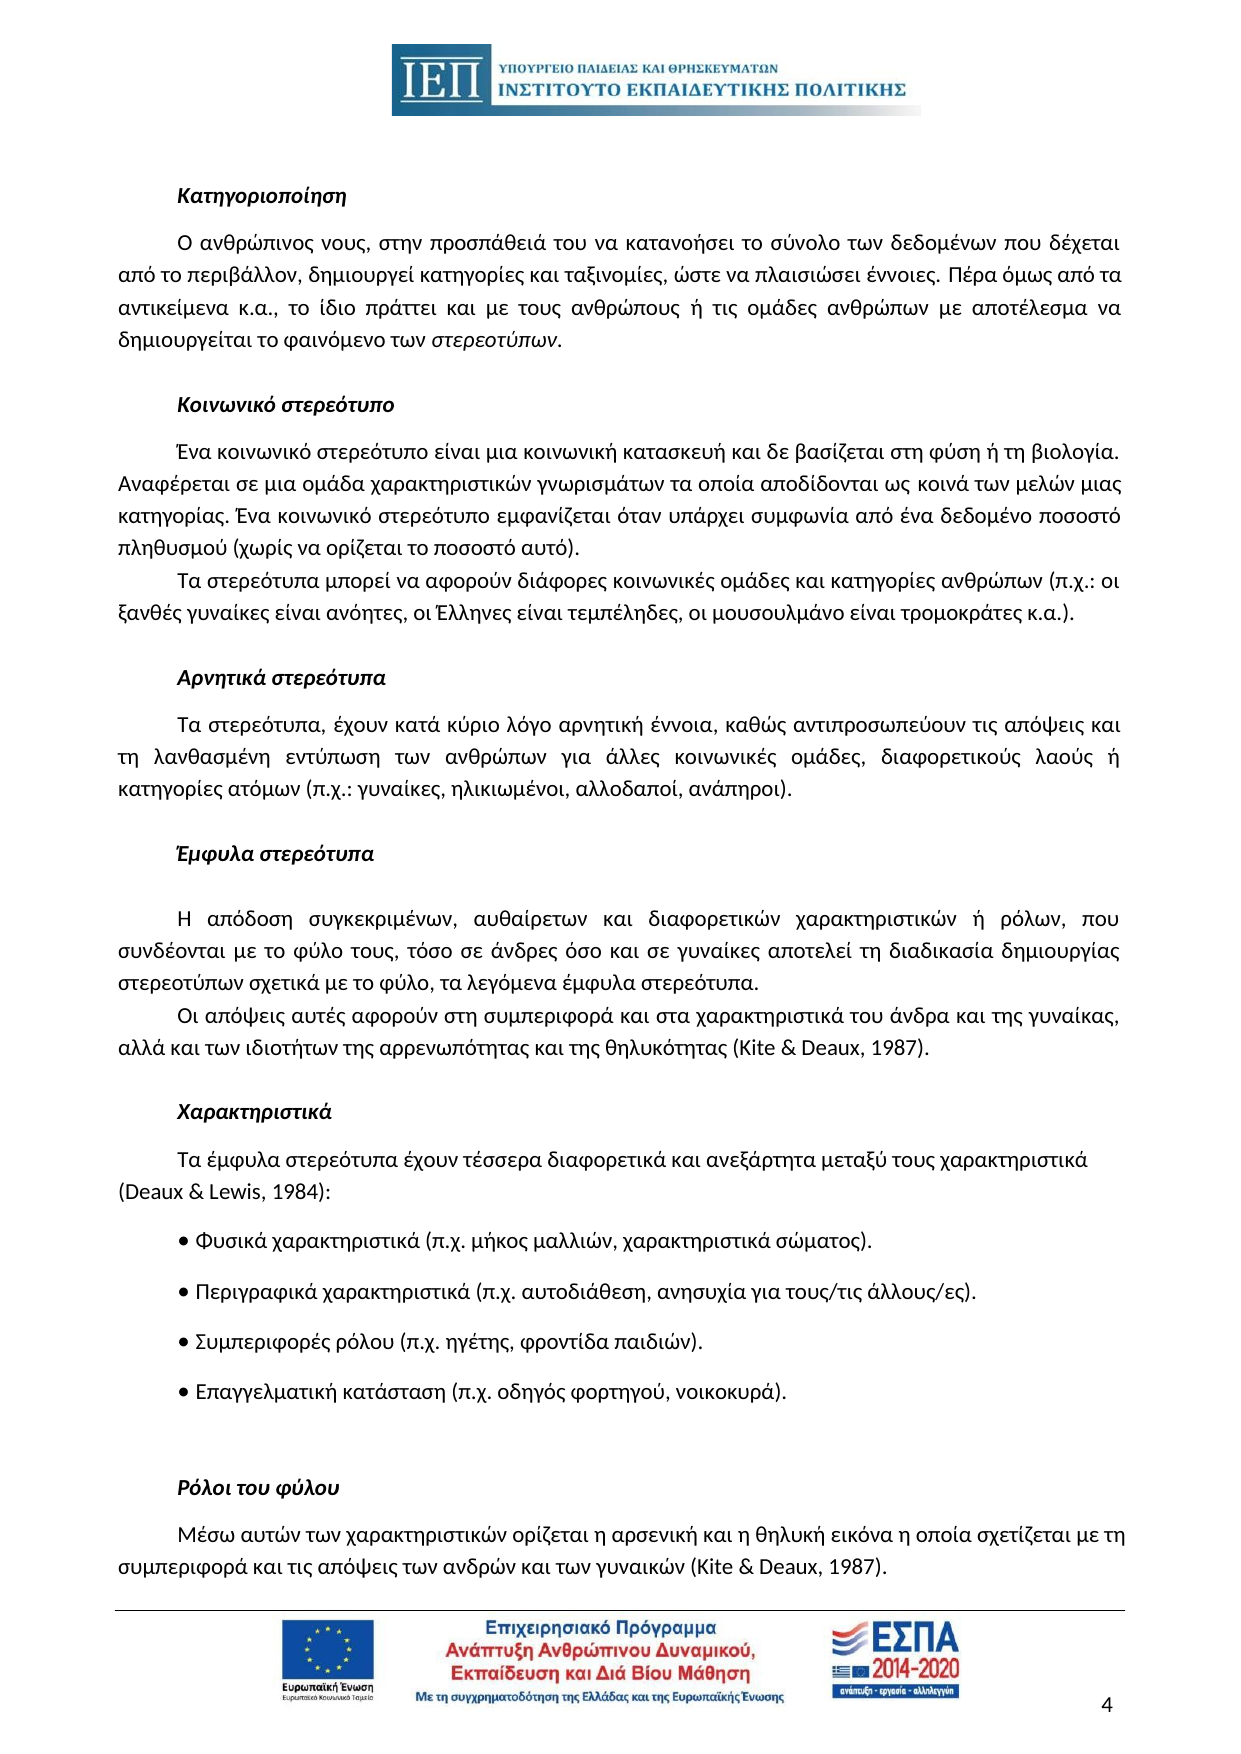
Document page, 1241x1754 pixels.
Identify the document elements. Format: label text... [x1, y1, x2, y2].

text Κατηγοριοποίηση [177, 181, 1240, 209]
text Έμφυλα στερεότυπα [118, 839, 1121, 867]
list Επαγγελματική κατάσταση (π.χ. οδηγός φορτηγού, νοικοκυρά). [177, 1376, 1240, 1406]
picture [391, 44, 922, 116]
text Τα στερεότυπα μπορεί να αφορούν διάφορες κοινωνικές ομάδες και κατηγορίες ανθρώπων (π.χ.: οι ξανθές γυναίκες είναι ανόητες, οι Έλληνες είναι τεμπέληδες, οι μουσουλμάνο είναι τρομοκράτες κ.α.). [118, 566, 1122, 626]
list Περιγραφικά χαρακτηριστικά (π.χ. αυτοδιάθεση, ανησυχία για τους/τις άλλους/ες). [177, 1275, 1240, 1305]
text Ένα κοινωνικό στερεότυπο είναι μια κοινωνική κατασκευή και δε βασίζεται στη φύση ή τη βιολογία. Αναφέρεται σε μια ομάδα χαρακτηριστικών γνωρισμάτων τα οποία αποδίδονται ως κοινά των μελών μιας κατηγορίας. Ένα κοινωνικό στερεότυπο εμφανίζεται όταν υπάρχει συμφωνία από ένα δεδομένο ποσοστό πληθυσμού (χωρίς να ορίζεται το ποσοστό αυτό). [118, 437, 1122, 561]
text Χαρακτηριστικά [177, 1097, 1240, 1125]
list Φυσικά χαρακτηριστικά (π.χ. μήκος μαλλιών, χαρακτηριστικά σώματος). [177, 1224, 1240, 1255]
text Κοινωνικό στερεότυπο [177, 390, 1240, 418]
picture [272, 1612, 962, 1711]
text Μέσω αυτών των χαρακτηριστικών ορίζεται η αρσενική και η θηλυκή εικόνα η οποία σχετίζεται με τη συμπεριφορά και τις απόψεις των ανδρών και των γυναικών (Kite & Deaux, 1987). [118, 1520, 1152, 1580]
text Τα στερεότυπα, έχουν κατά κύριο λόγο αρνητική έννοια, καθώς αντιπροσωπεύουν τις απόψεις και τη λανθασμένη εντύπωση των ανθρώπων για άλλες κοινωνικές ομάδες, διαφορετικούς λαούς ή κατηγορίες ατόμων (π.χ.: γυναίκες, ηλικιωμένοι, αλλοδαποί, ανάπηροι). [118, 710, 1122, 802]
text Ρόλοι του φύλου [177, 1473, 1240, 1501]
text Αρνητικά στερεότυπα [177, 663, 1240, 691]
list Συμπεριφορές ρόλου (π.χ. ηγέτης, φροντίδα παιδιών). [177, 1325, 1240, 1356]
text Τα έμφυλα στερεότυπα έχουν τέσσερα διαφορετικά και ανεξάρτητα μεταξύ τους χαρακτηριστικά (Deaux & Lewis, 1984): [118, 1145, 1152, 1205]
text Η απόδοση συγκεκριμένων, αυθαίρετων και διαφορετικών χαρακτηριστικών ή ρόλων, που συνδέονται με το φύλο τους, τόσο σε άνδρες όσο και σε γυναίκες αποτελεί τη διαδικασία δημιουργίας στερεοτύπων σχετικά με το φύλο, τα λεγόμενα έμφυλα στερεότυπα. [118, 904, 1121, 996]
text Οι απόψεις αυτές αφορούν στη συμπεριφορά και στα χαρακτηριστικά του άνδρα και της γυναίκας, αλλά και των ιδιοτήτων της αρρενωπότητας και της θηλυκότητας (Kite & Deaux, 1987). [118, 1001, 1121, 1061]
text Ο ανθρώπινος νους, στην προσπάθειά του να κατανοήσει το σύνολο των δεδομένων που δέχεται από το περιβάλλον, δημιουργεί κατηγορίες και ταξινομίες, ώστε να πλαισιώσει έννοιες. Πέρα όμως από τα αντικείμενα κ.α., το ίδιο πράττει και με τους ανθρώπους ή τις ομάδες ανθρώπων με αποτέλεσμα να δημιουργείται το φαινόμενο των στερεοτύπων. [118, 228, 1122, 353]
